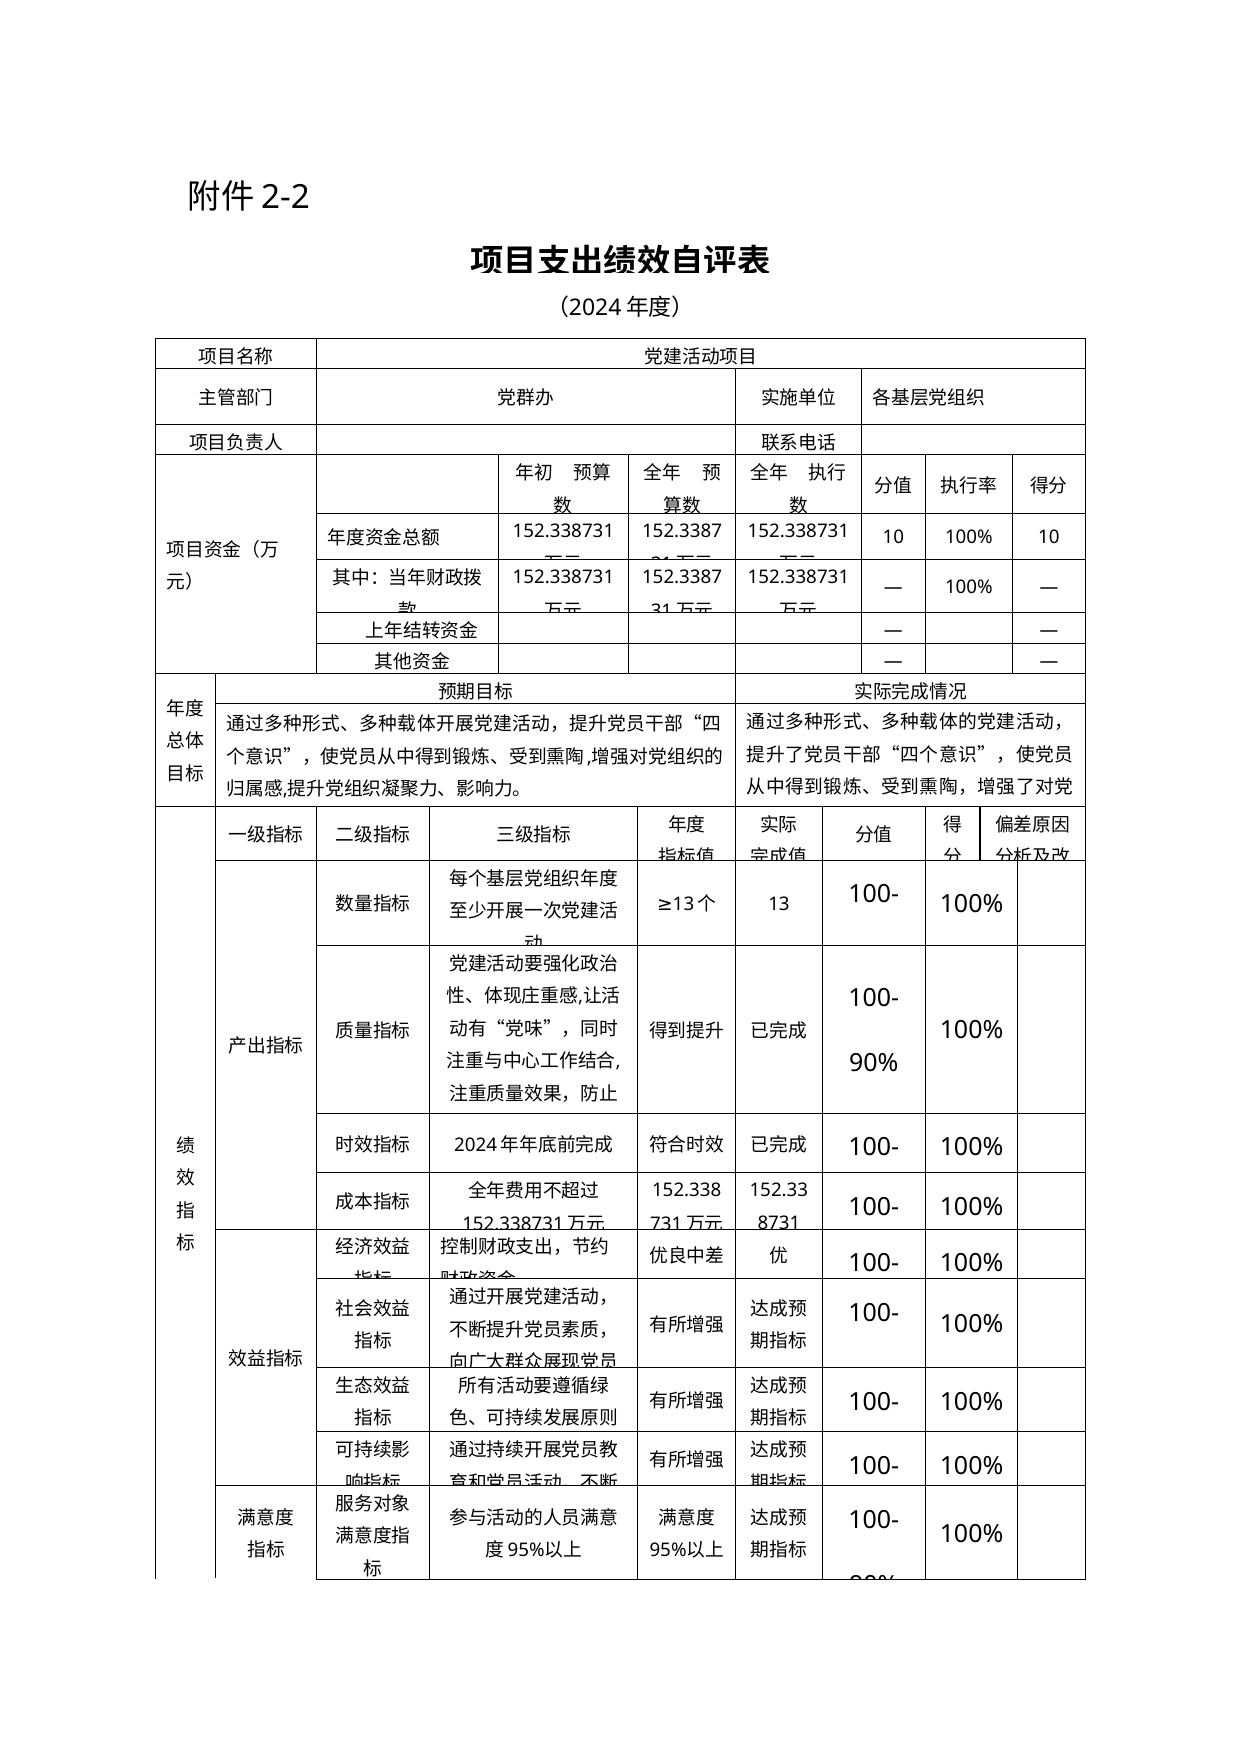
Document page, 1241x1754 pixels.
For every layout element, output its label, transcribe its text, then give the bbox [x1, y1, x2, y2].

table_cell 实际 完成值 [736, 807, 822, 859]
table_cell 成本指标 [317, 1173, 429, 1228]
table_cell 分值 [823, 807, 925, 859]
table_cell 100-90% [823, 946, 925, 1113]
table_cell 通过持续开展党员教育和党员活动，不断提升辖区党员干部的“四个意识”，提高归属感、获得感、幸福感，凝聚发展合理，营造积极向上的和谐氛围。 [430, 1432, 637, 1485]
table_cell 100% [926, 1230, 1017, 1278]
table_cell 预期目标 [216, 674, 735, 703]
table_cell 100-90% [823, 1230, 925, 1278]
table_cell 联系电话 [736, 425, 861, 454]
table_cell 参与活动的人员满意度95%以上 [430, 1486, 637, 1579]
table_cell 达成预期指标 [736, 1432, 822, 1485]
table_cell 100-90% [823, 1432, 925, 1485]
table_cell 优良中差 [638, 1230, 735, 1278]
table_cell [1018, 1368, 1085, 1431]
table_cell 产出指标 [216, 861, 316, 1228]
table_cell 通过多种形式、多种载体的党建活动，提升了党员干部“四个意识”，使党员从中得到锻炼、受到熏陶，增强了对党组织的归属感，提升了党组织凝聚力、影响力。 [736, 704, 1085, 806]
table_cell 实施单位 [736, 369, 861, 424]
table_cell 100% [926, 1114, 1017, 1172]
table_cell — [1013, 613, 1085, 643]
table_cell 年度资金总额 [317, 514, 498, 559]
table_cell [1018, 1173, 1085, 1228]
table_cell 达成预期指标 [736, 1279, 822, 1367]
table_cell 152.338731万元 [629, 514, 735, 559]
table_cell 符合时效 [638, 1114, 735, 1172]
table_cell [499, 613, 628, 643]
table_cell — [1013, 560, 1085, 612]
table_cell [926, 613, 1012, 643]
table_cell [629, 644, 735, 673]
table_cell 效益指标 [216, 1230, 316, 1485]
text 附件2-2 [187, 162, 1053, 227]
table_cell 经济效益 指标 [317, 1230, 429, 1278]
table_cell 其中：当年财政拨款 [317, 560, 498, 612]
table_cell [736, 644, 861, 673]
table_cell 100-90% [823, 1114, 925, 1172]
table_header 项目支出绩效自评表 [155, 227, 1085, 273]
table_cell 100% [926, 861, 1017, 945]
table_cell [1018, 1230, 1085, 1278]
table_cell — [1013, 644, 1085, 673]
table_cell 一级指标 [216, 807, 316, 859]
table_cell 二级指标 [317, 807, 429, 859]
table_cell 优 [736, 1230, 822, 1278]
table_cell 质量指标 [317, 946, 429, 1113]
table_cell 100% [926, 1432, 1017, 1485]
table_cell 100-90% [823, 861, 925, 945]
table_cell 152.338731万元 [499, 560, 628, 612]
table_cell 偏差原因分析及改进措施 [981, 807, 1085, 859]
table_cell — [862, 613, 925, 643]
table_cell 生态效益 指标 [317, 1368, 429, 1431]
table_cell 100-90% [823, 1486, 925, 1579]
table_cell 152.338731万元 [736, 514, 861, 559]
table_cell [317, 425, 735, 454]
table_cell 13 [736, 861, 822, 945]
table_cell 达成预期指标 [736, 1368, 822, 1431]
table_cell [736, 613, 861, 643]
table_cell 100% [926, 946, 1017, 1113]
table_cell [629, 613, 735, 643]
table_cell 满意度95%以上 [638, 1486, 735, 1579]
table_cell 100% [926, 560, 1012, 612]
table_cell 其他资金 [317, 644, 498, 673]
table_cell 152.338731万元 [499, 514, 628, 559]
table_cell 全年费用不超过152.338731万元 [430, 1173, 637, 1228]
table_cell 各基层党组织 [862, 369, 1085, 424]
table_cell 所有活动要遵循绿色、可持续发展原则 [430, 1368, 637, 1431]
table_cell 152.338731万元 [736, 560, 861, 612]
table_cell 全年 预算数 [629, 455, 735, 513]
table_cell [1018, 1114, 1085, 1172]
table_cell 年度总体目标 [156, 674, 215, 806]
table_cell — [862, 644, 925, 673]
table_cell 服务对象满意度指标 [317, 1486, 429, 1579]
table_cell 每个基层党组织年度至少开展一次党建活动 [430, 861, 637, 945]
table_cell 全年 执行数 [736, 455, 861, 513]
table_cell 通过开展党建活动，不断提升党员素质，向广大群众展现党员风采。 [430, 1279, 637, 1367]
table_cell 152.338731万元 [638, 1173, 735, 1228]
table_cell 年度 指标值 [638, 807, 735, 859]
table_cell 100-90% [823, 1368, 925, 1431]
table_cell 有所增强 [638, 1368, 735, 1431]
table_cell 三级指标 [430, 807, 637, 859]
table_cell [862, 425, 1085, 454]
table_cell 10 [862, 514, 925, 559]
table_cell 已完成 [736, 1114, 822, 1172]
table_cell 152.338731万元 [736, 1173, 822, 1228]
table_cell 100% [926, 1486, 1017, 1579]
table_cell 时效指标 [317, 1114, 429, 1172]
table_cell 项目负责人 [156, 425, 316, 454]
table_cell 社会效益 指标 [317, 1279, 429, 1367]
table_cell [926, 644, 1012, 673]
table_cell 得分 [1013, 455, 1085, 513]
table_cell 绩 效 指 标 [156, 807, 215, 1579]
table_cell [1018, 1486, 1085, 1579]
table_cell （2024年度） [155, 273, 1085, 338]
table_cell 党建活动要强化政治性、体现庄重感,让活动有“党味”，同时注重与中心工作结合,注重质量效果，防止形式主义。 [430, 946, 637, 1113]
table_cell 已完成 [736, 946, 822, 1113]
table_cell [499, 644, 628, 673]
table_cell 100% [926, 1368, 1017, 1431]
table_cell 项目名称 [156, 339, 316, 368]
table_cell 100% [926, 1173, 1017, 1228]
table_cell 2024年年底前完成 [430, 1114, 637, 1172]
table_cell 有所增强 [638, 1279, 735, 1367]
table_cell 满意度 指标 [215, 1486, 316, 1579]
table_cell 数量指标 [317, 861, 429, 945]
table_cell 项目资金（万元） [156, 455, 316, 673]
table_cell 控制财政支出，节约财政资金 [430, 1230, 637, 1278]
table_cell 100-90% [823, 1279, 925, 1367]
table_cell [1018, 946, 1085, 1113]
table_cell [1018, 861, 1085, 945]
table_cell 实际完成情况 [736, 674, 1085, 703]
table_cell 10 [1013, 514, 1085, 559]
table_cell ≥13个 [638, 861, 735, 945]
table_cell 党建活动项目 [317, 339, 1085, 368]
table_cell 100% [926, 1279, 1017, 1367]
table_cell 主管部门 [156, 369, 316, 424]
table_cell 可持续影响指标 [317, 1432, 429, 1485]
table_cell 达成预期指标 [736, 1486, 822, 1579]
table_cell 有所增强 [638, 1432, 735, 1485]
table_cell 执行率 [926, 455, 1012, 513]
table_cell 100-90% [823, 1173, 925, 1228]
table_cell 得分 [926, 807, 979, 859]
table_cell 通过多种形式、多种载体开展党建活动，提升党员干部“四个意识”，使党员从中得到锻炼、受到熏陶,增强对党组织的归属感,提升党组织凝聚力、影响力。 [216, 704, 735, 806]
table_cell — [862, 560, 925, 612]
table_cell 152.338731万元 [629, 560, 735, 612]
table_cell [1018, 1279, 1085, 1367]
table_cell 分值 [862, 455, 925, 513]
table_cell [317, 455, 498, 513]
table_cell 党群办 [317, 369, 735, 424]
table_cell 得到提升 [638, 946, 735, 1113]
table_cell 上年结转资金 [317, 613, 498, 643]
table_cell 100% [926, 514, 1012, 559]
table_cell 年初 预算数 [499, 455, 628, 513]
table_cell [1018, 1432, 1085, 1485]
